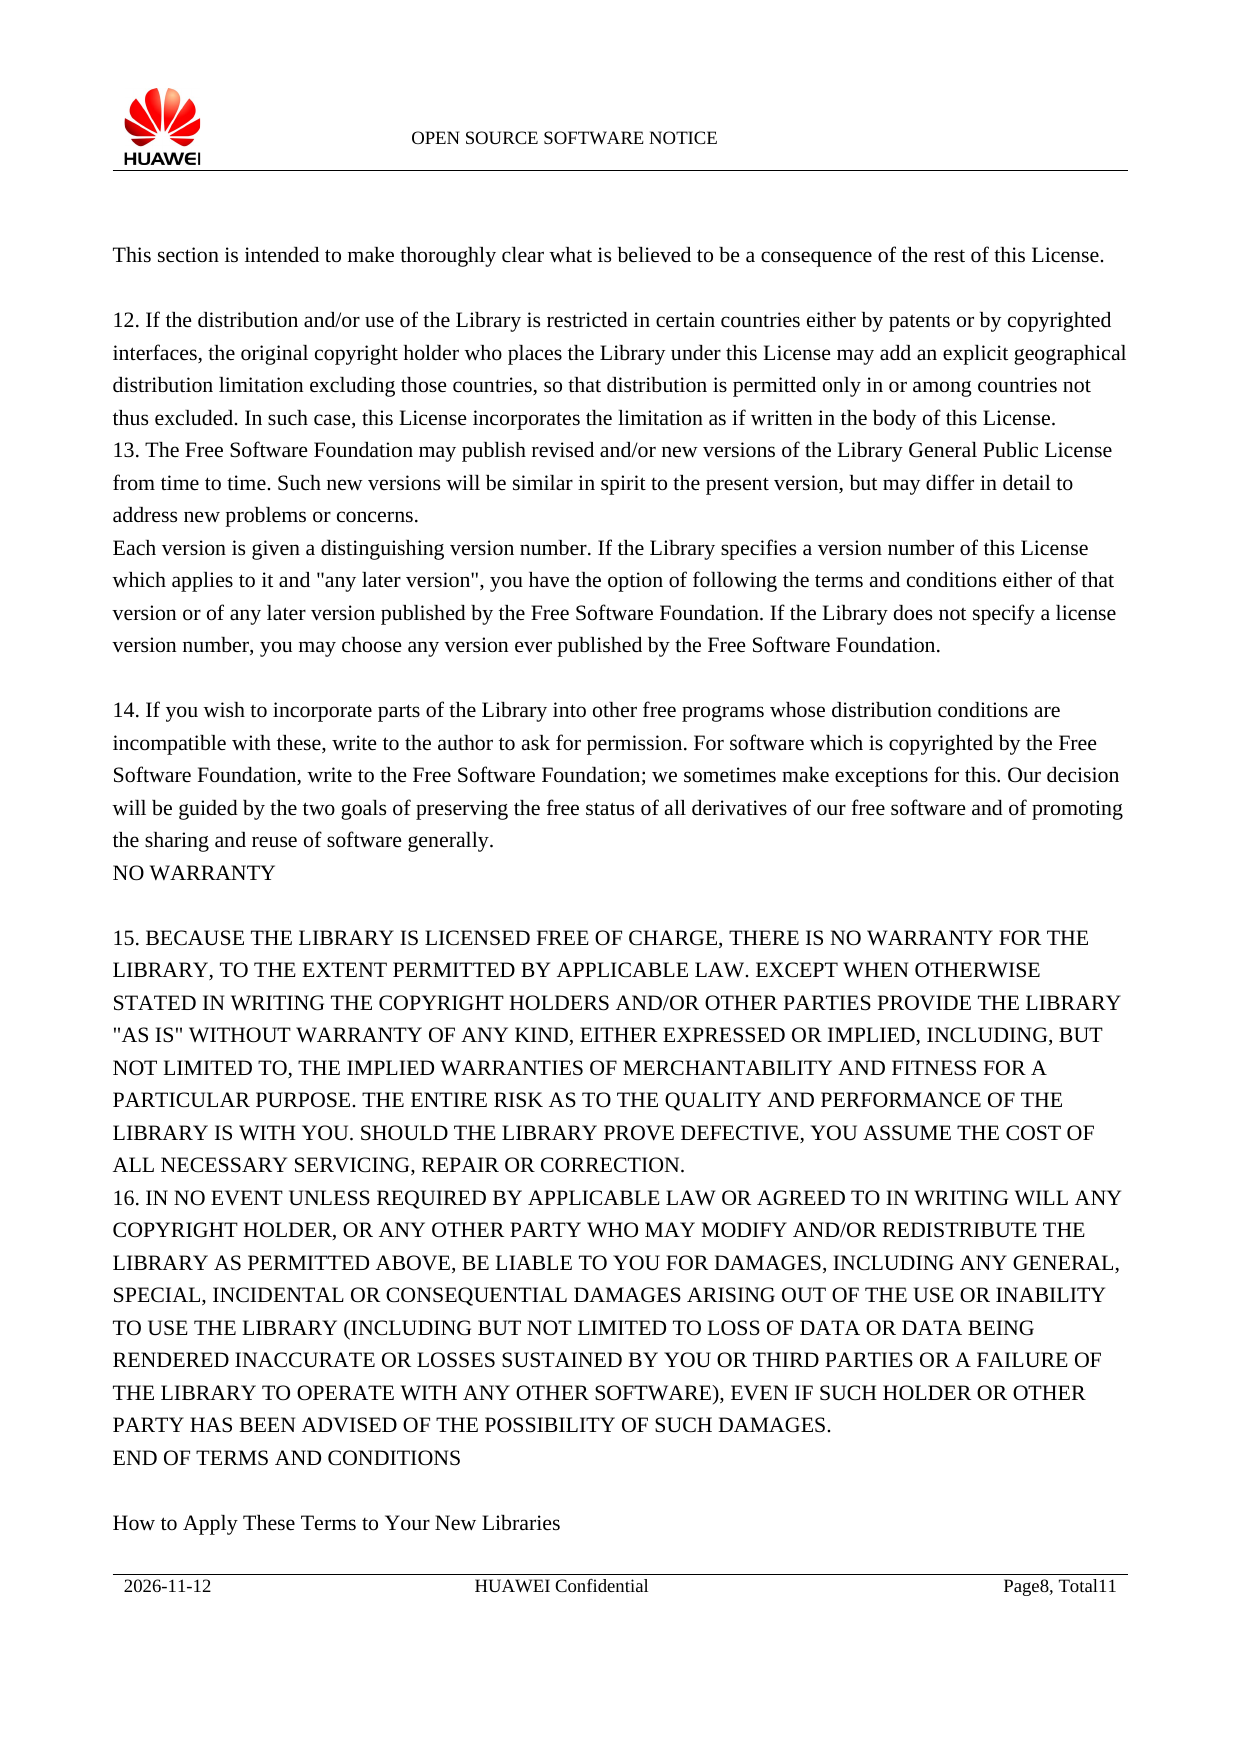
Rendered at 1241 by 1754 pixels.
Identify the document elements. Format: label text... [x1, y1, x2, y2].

picture [124, 88, 201, 165]
